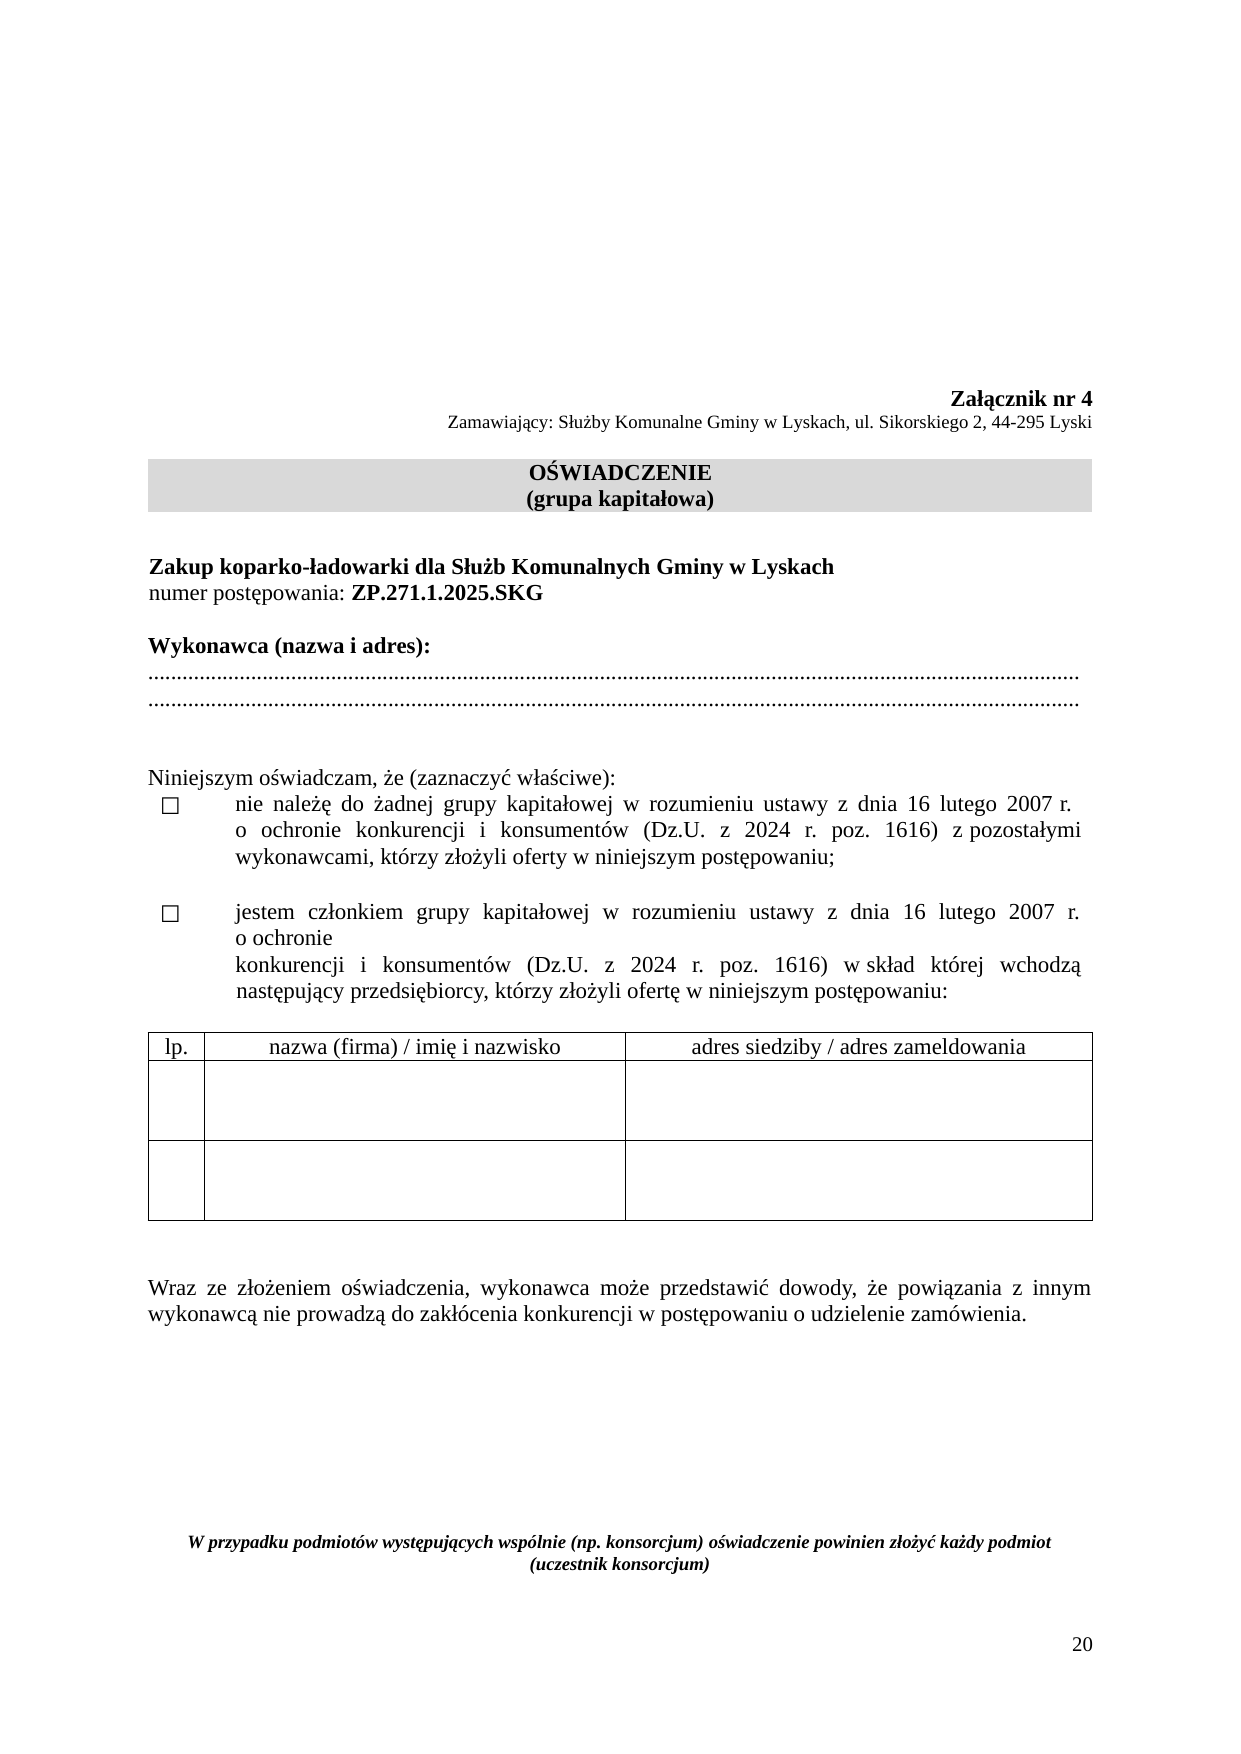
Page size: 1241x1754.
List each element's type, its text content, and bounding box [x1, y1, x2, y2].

text Wykonawca (nazwa i adres): [148, 632, 1093, 658]
table_cell jestem członkiem grupy kapitałowej w rozumieniu ustawy z dnia 16 lutego 2007 r. o ochronie konkurencji i konsumentów (Dz.U. z 2024 r. poz. 1616) w skład której wchodzą następujący przedsiębiorcy, którzy złożyli ofertę w niniejszym postępowaniu: [224, 898, 1093, 1032]
text Zakup koparko-ładowarki dla Służb Komunalnych Gminy w Lyskach [149, 553, 1093, 579]
text Niniejszym oświadczam, że (zaznaczyć właściwe): [148, 764, 1092, 790]
table_cell [205, 1141, 625, 1220]
table_cell [626, 1141, 1092, 1220]
text W przypadku podmiotów występujących wspólnie (np. konsorcjum) oświadczenie powinien złożyć każdy podmiot (uczestnik konsorcjum) [148, 1531, 1092, 1574]
text ................................................................................................................................................................... [148, 658, 1093, 685]
table_cell [149, 898, 224, 1032]
table_cell [149, 1061, 204, 1140]
table_cell [626, 1061, 1092, 1140]
text Zamawiający: Służby Komunalne Gminy w Lyskach, ul. Sikorskiego 2, 44-295 Lyski [148, 411, 1093, 433]
text numer postępowania: ZP.271.1.2025.SKG [149, 579, 1093, 606]
table_header lp. [149, 1033, 204, 1059]
text Załącznik nr 4 [148, 385, 1093, 411]
table_header nie należę do żadnej grupy kapitałowej w rozumieniu ustawy z dnia 16 lutego 2007 r. o ochronie konkurencji i konsumentów (Dz.U. z 2024 r. poz. 1616) z pozostałymi wykonawcami, którzy złożyli oferty w niniejszym postępowaniu; [224, 790, 1093, 898]
table_header adres siedziby / adres zameldowania [626, 1033, 1092, 1059]
table_header [149, 790, 224, 898]
table_cell [205, 1061, 625, 1140]
text OŚWIADCZENIE [148, 459, 1092, 485]
text (grupa kapitałowa) [148, 485, 1092, 512]
text Wraz ze złożeniem oświadczenia, wykonawca może przedstawić dowody, że powiązania z innym wykonawcą nie prowadzą do zakłócenia konkurencji w postępowaniu o udzielenie zamówienia. [148, 1273, 1092, 1326]
text ................................................................................................................................................................... [148, 685, 1093, 711]
table_header nazwa (firma) / imię i nazwisko [205, 1033, 625, 1059]
table_cell [149, 1141, 204, 1220]
